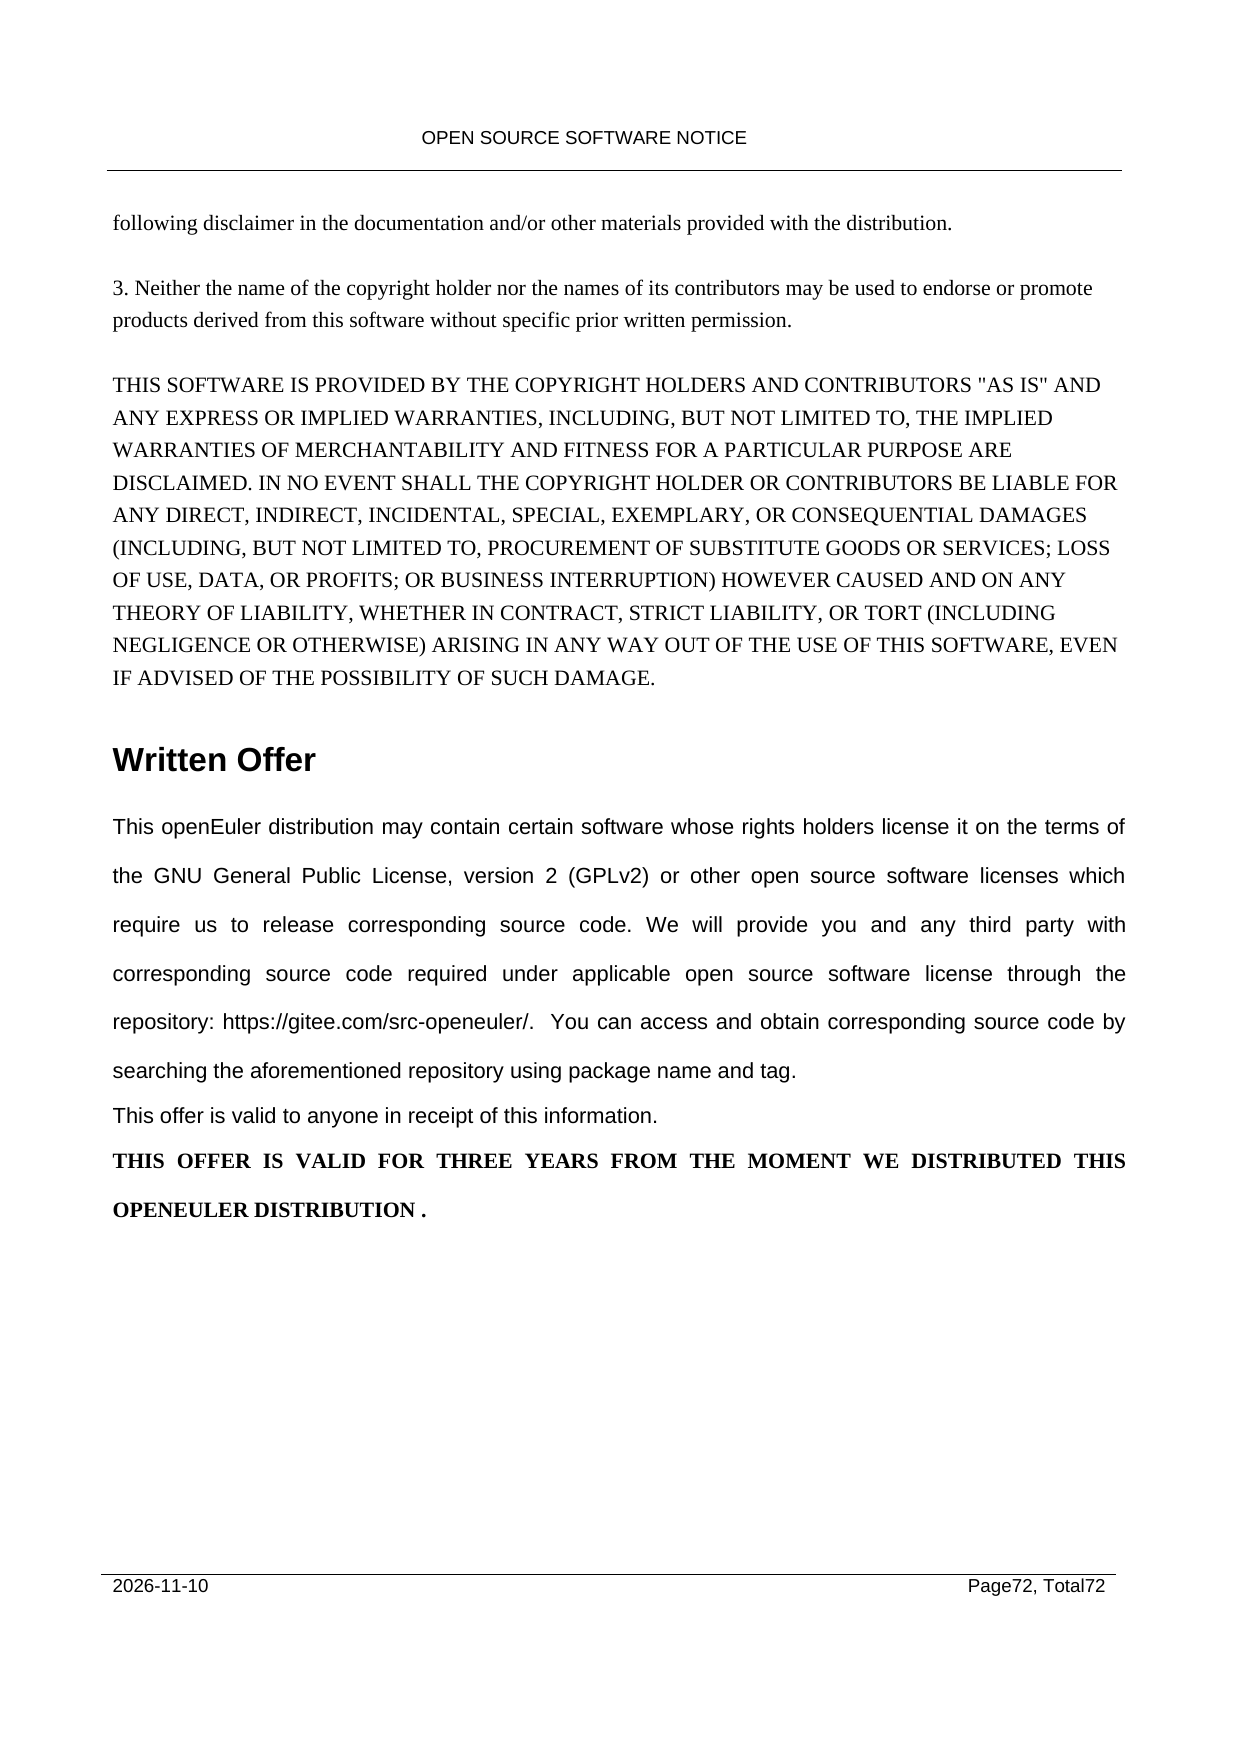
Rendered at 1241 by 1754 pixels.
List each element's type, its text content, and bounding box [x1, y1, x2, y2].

text Written Offer [112, 726, 1128, 791]
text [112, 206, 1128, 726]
text THIS OFFER IS VALID FOR THREE YEARS FROM THE MOMENT WE DISTRIBUTED THIS OPENEULER DISTRIBUTION . [112, 1144, 1128, 1226]
text This openEuler distribution may contain certain software whose rights holders license it on the terms of the GNU General Public License, version 2 (GPLv2) or other open source software licenses which require us to release corresponding source code. We will provide you and any third party with corresponding source code required under applicable open source software license through the repository: https://gitee.com/src-openeuler/. You can access and obtain corresponding source code by searching the aforementioned repository using package name and tag. [112, 811, 1128, 1087]
text This offer is valid to anyone in receipt of this information. [112, 1099, 1128, 1132]
